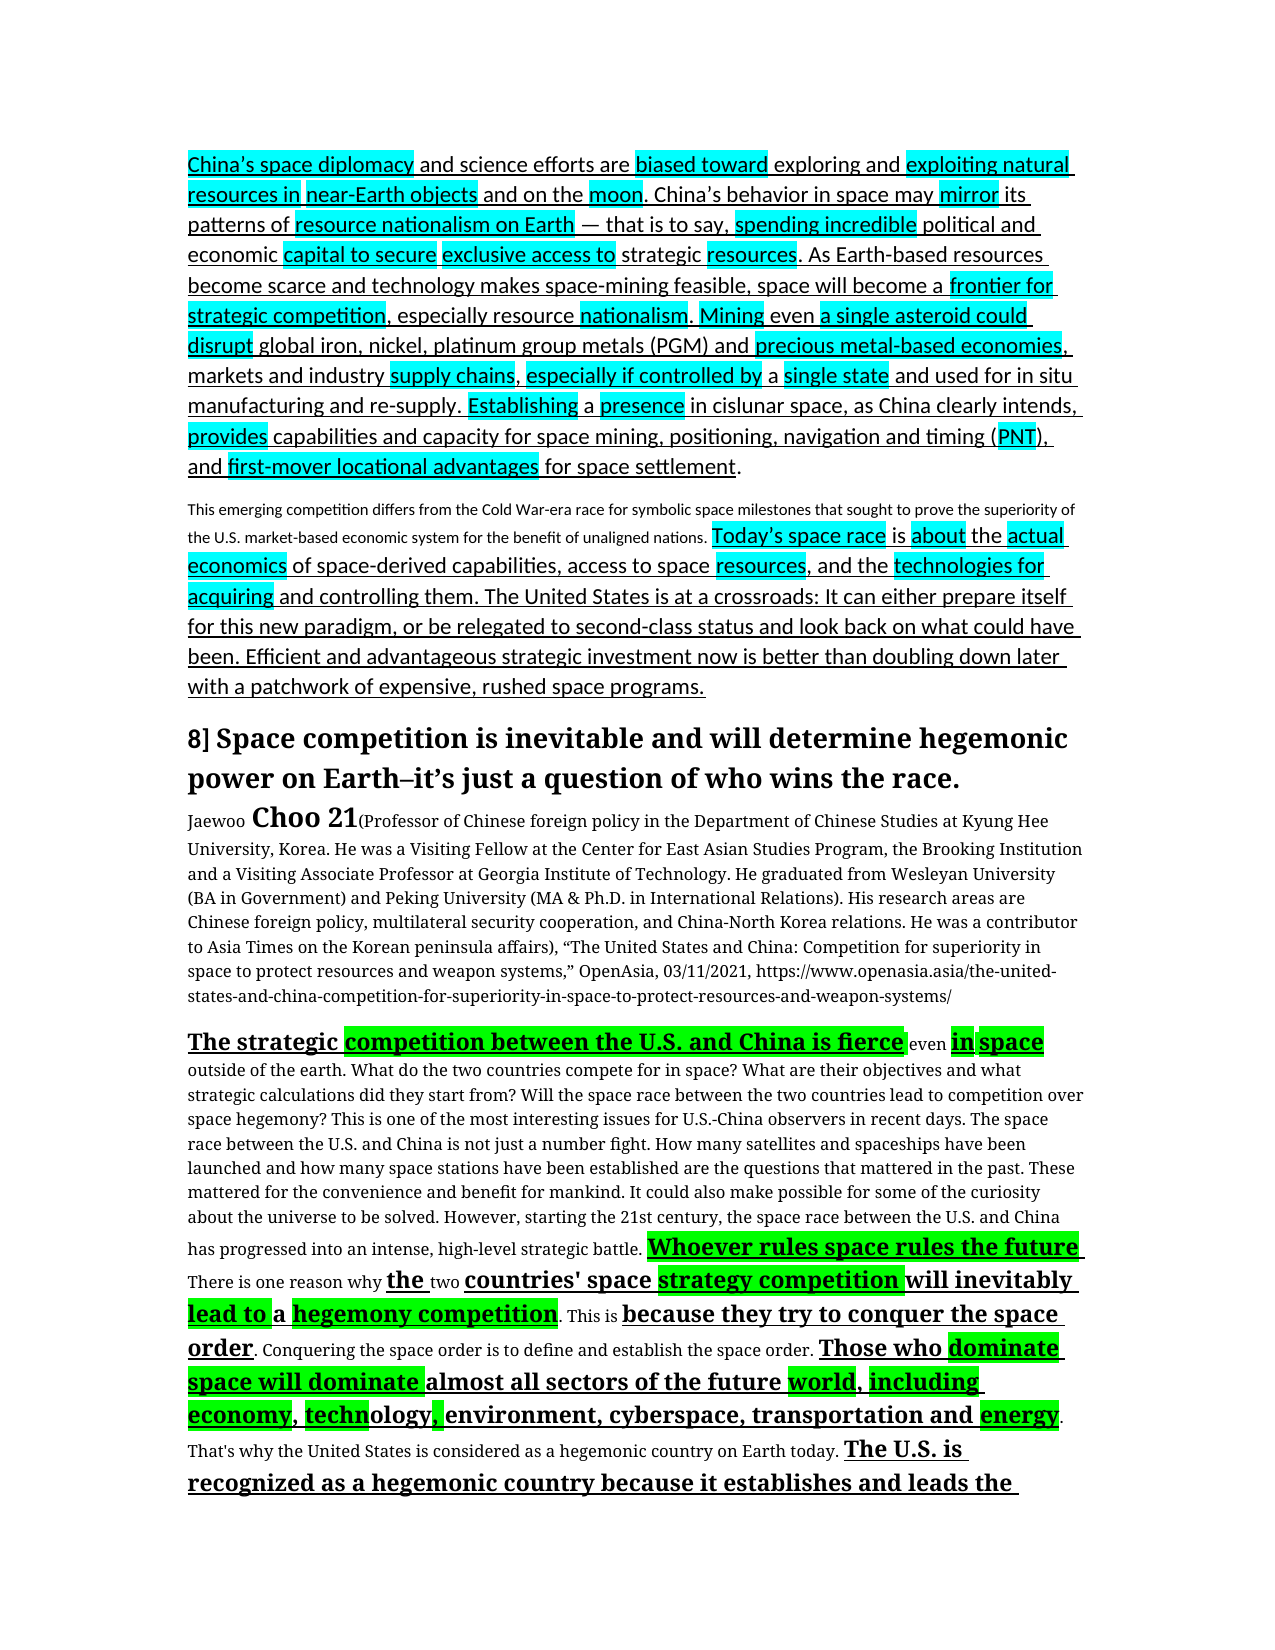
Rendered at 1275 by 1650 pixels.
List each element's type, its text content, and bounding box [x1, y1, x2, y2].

subtitle 8] Space competition is inevitable and will determine hegemonic power on Earth–it’s just a question of who wins the race. [187, 719, 1087, 796]
text China’s space diplomacy and science efforts are biased toward exploring and exploiting natural resources in near-Earth objects and on the moon. China’s behavior in space may mirror its patterns of resource nationalism on Earth — that is to say, spending incredible political and economic capital to secure exclusive access to strategic resources. As Earth-based resources become scarce and technology makes space-mining feasible, space will become a frontier for strategic competition, especially resource nationalism. Mining even a single asteroid could disrupt global iron, nickel, platinum group metals (PGM) and precious metal-based economies, markets and industry supply chains, especially if controlled by a single state and used for in situ manufacturing and re-supply. Establishing a presence in cislunar space, as China clearly intends, provides capabilities and capacity for space mining, positioning, navigation and timing (PNT), and first-mover locational advantages for space settlement. [187, 150, 1087, 480]
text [187, 1026, 1087, 1498]
text Jaewoo Choo 21(Professor of Chinese foreign policy in the Department of Chinese Studies at Kyung Hee University, Korea. He was a Visiting Fellow at the Center for East Asian Studies Program, the Brooking Institution and a Visiting Associate Professor at Georgia Institute of Technology. He graduated from Wesleyan University (BA in Government) and Peking University (MA & Ph.D. in International Relations). His research areas are Chinese foreign policy, multilateral security cooperation, and China-North Korea relations. He was a contributor to Asia Times on the Korean peninsula affairs), “The United States and China: Competition for superiority in space to protect resources and weapon systems,” OpenAsia, 03/11/2021, https://www.openasia.asia/the-united-states-and-china-competition-for-superiority-in-space-to-protect-resources-and-weapon-systems/ [187, 799, 1087, 1007]
text This emerging competition differs from the Cold War-era race for symbolic space milestones that sought to prove the superiority of the U.S. market-based economic system for the benefit of unaligned nations. Today’s space race is about the actual economics of space-derived capabilities, access to space resources, and the technologies for acquiring and controlling them. The United States is at a crossroads: It can either prepare itself for this new paradigm, or be relegated to second-class status and look back on what could have been. Efficient and advantageous strategic investment now is better than doubling down later with a patchwork of expensive, rushed space programs. [187, 499, 1087, 701]
